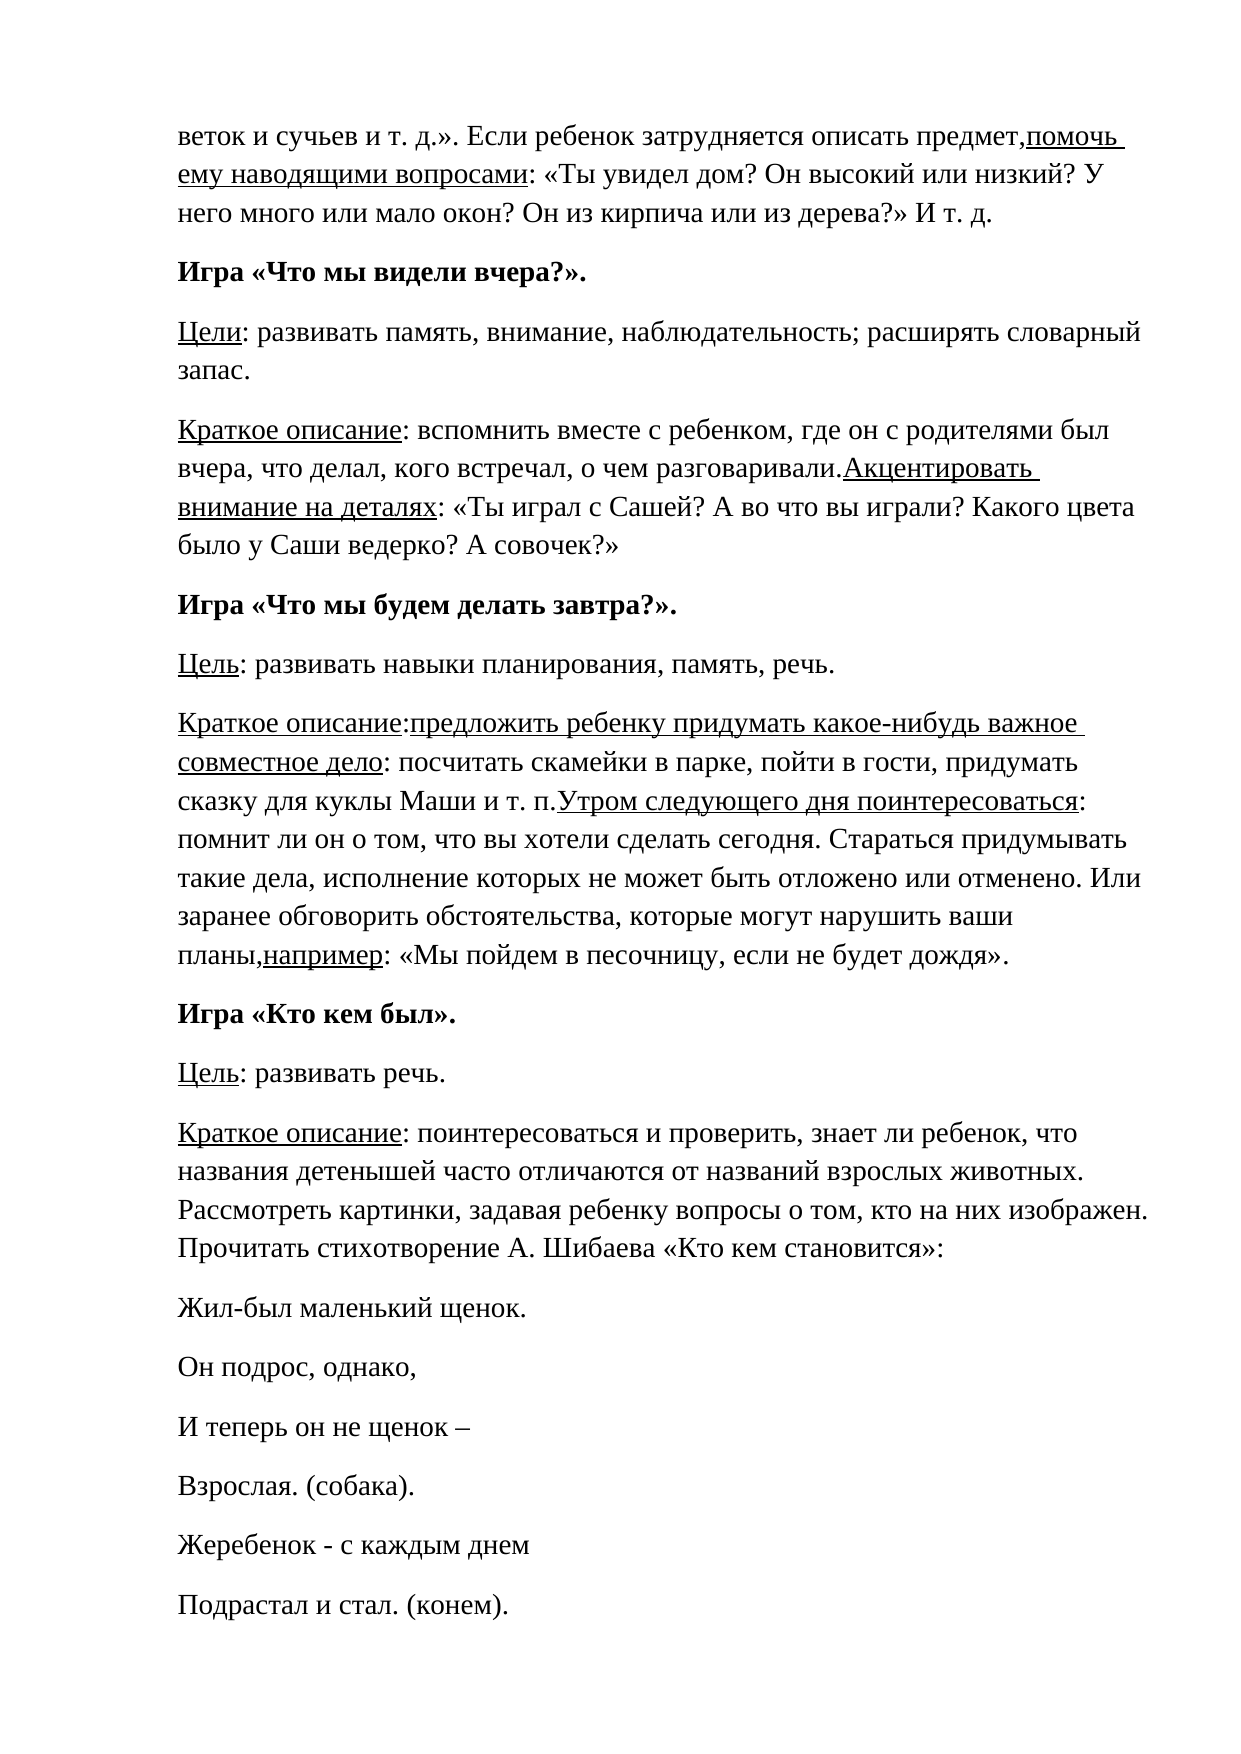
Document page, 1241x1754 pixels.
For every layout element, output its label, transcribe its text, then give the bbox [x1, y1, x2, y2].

text Он подрос, однако, [177, 1349, 1152, 1383]
text Жеребенок - с каждым днем [177, 1527, 1152, 1561]
text Цели: развивать память, внимание, наблюдательность; расширять словарный запас. [177, 314, 1152, 386]
text Цель: развивать навыки планирования, память, речь. [177, 646, 1152, 680]
text Жил-был маленький щенок. [177, 1290, 1152, 1323]
text Цель: развивать речь. [177, 1056, 1152, 1089]
text И теперь он не щенок – [177, 1409, 1152, 1442]
text Подрастал и стал. (конем). [177, 1587, 1152, 1620]
text Краткое описание: поинтересоваться и проверить, знает ли ребенок, что названия детенышей часто отличаются от названий взрослых животных. Рассмотреть картинки, задавая ребенку вопросы о том, кто на них изображен. Прочитать стихотворение А. Шибаева «Кто кем становится»: [177, 1115, 1152, 1264]
text Краткое описание: вспомнить вместе с ребенком, где он с родителями был вчера, что делал, кого встречал, о чем разговаривали.Акцентировать внимание на деталях: «Ты играл с Сашей? А во что вы играли? Какого цвета было у Саши ведерко? А совочек?» [177, 412, 1152, 561]
text Взрослая. (собака). [177, 1468, 1152, 1502]
text Краткое описание:предложить ребенку придумать какое-нибудь важное совместное дело: посчитать скамейки в парке, пойти в гости, придумать сказку для куклы Маши и т. п.Утром следующего дня поинтересоваться: помнит ли он о том, что вы хотели сделать сегодня. Стараться придумывать такие дела, исполнение которых не может быть отложено или отменено. Или заранее обговорить обстоятельства, которые могут нарушить ваши планы,например: «Мы пойдем в песочницу, если не будет дождя». [177, 706, 1152, 970]
text Игра «Что мы будем делать завтра?». [177, 587, 1152, 620]
text Игра «Кто кем был». [177, 996, 1152, 1030]
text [177, 118, 1152, 229]
text Игра «Что мы видели вчера?». [177, 254, 1152, 288]
